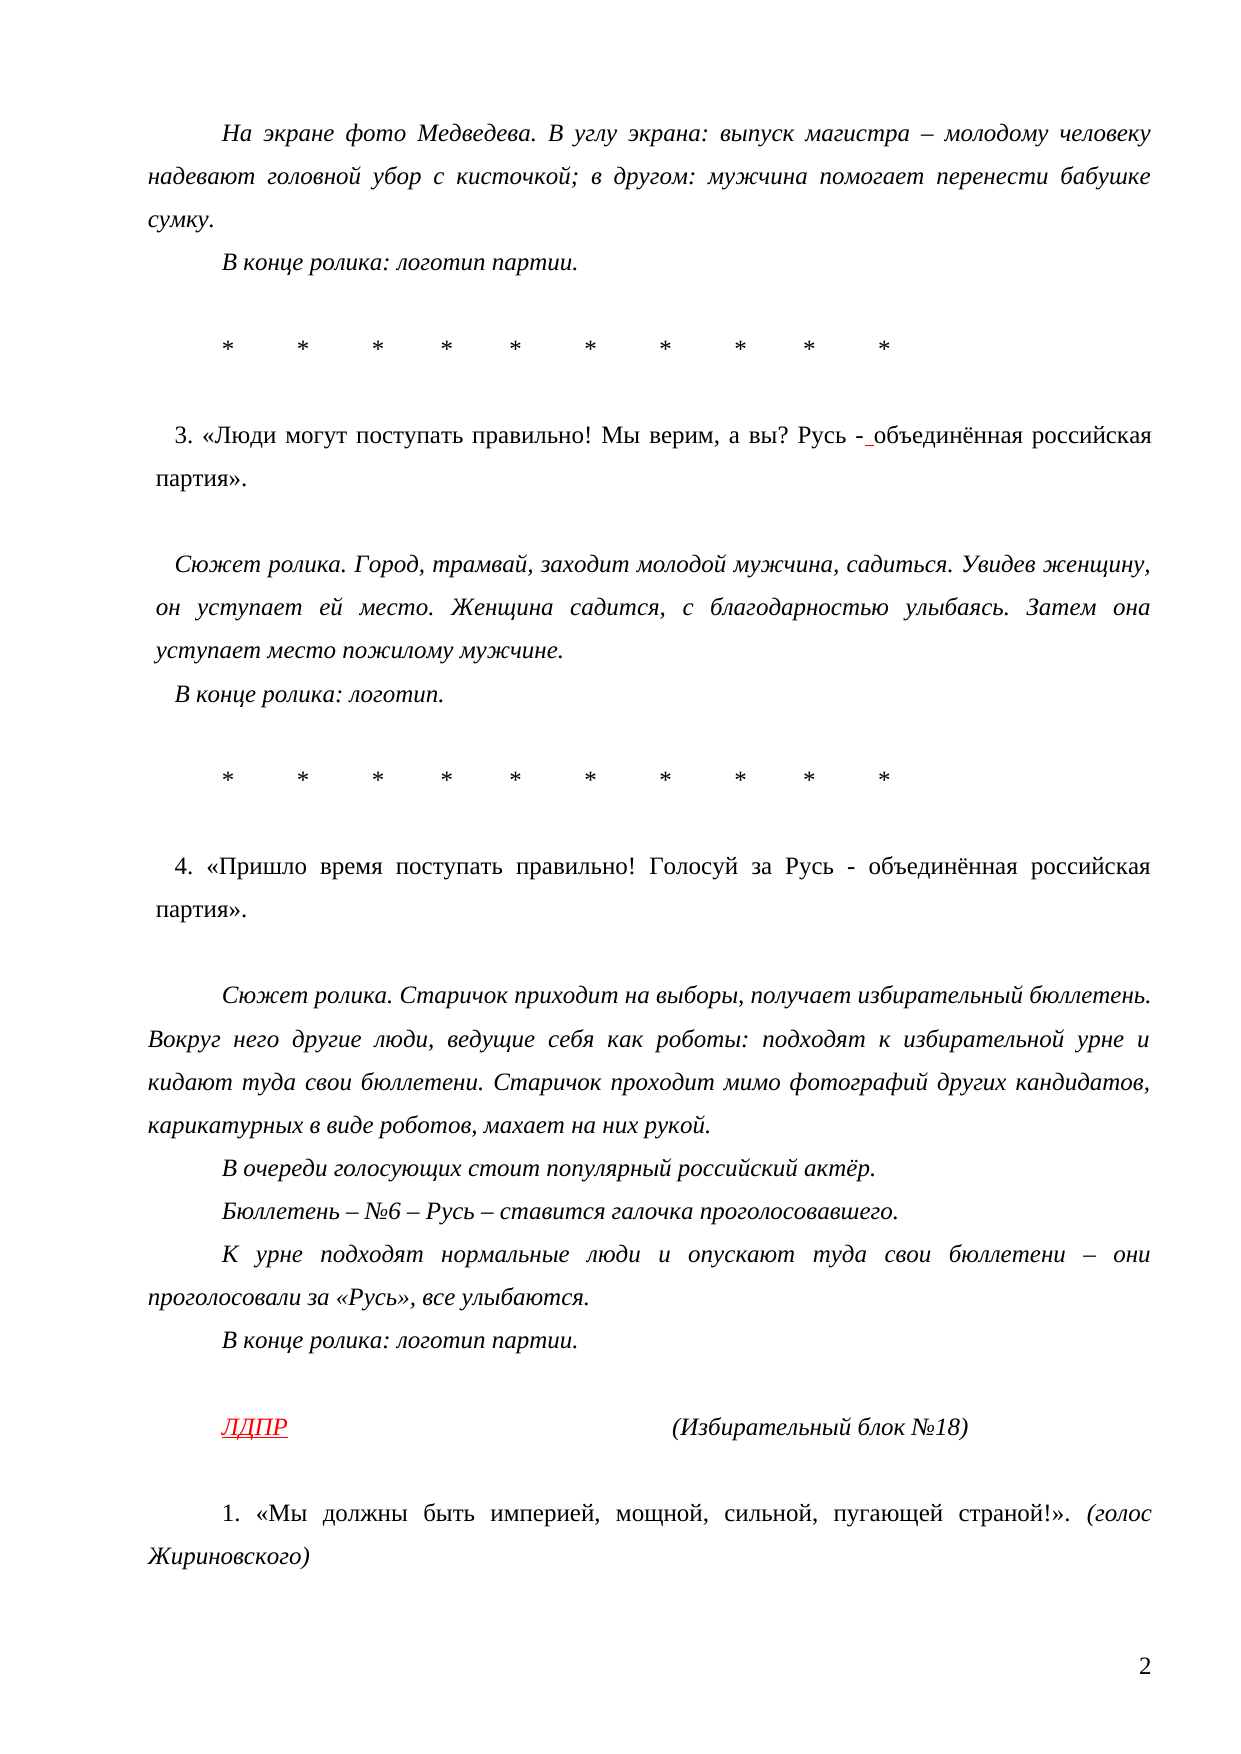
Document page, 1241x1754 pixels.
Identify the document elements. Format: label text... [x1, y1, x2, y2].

text В конце ролика: логотип партии. [148, 1326, 1152, 1354]
text 1. «Мы должны быть империей, мощной, сильной, пугающей страной!». (голос Жириновского) [148, 1498, 1152, 1570]
text В конце ролика: логотип. [156, 679, 1152, 707]
text В конце ролика: логотип партии. [148, 247, 1152, 276]
text К урне подходят нормальные люди и опускают туда свои бюллетени – они проголосовали за «Русь», все улыбаются. [148, 1239, 1152, 1311]
text ЛДПР (Избирательный блок №18) [148, 1412, 1152, 1441]
text 3. «Люди могут поступать правильно! Мы верим, а вы? Русь - объединённая российская партия». [156, 420, 1152, 492]
text Сюжет ролика. Город, трамвай, заходит молодой мужчина, садиться. Увидев женщину, он уступает ей место. Женщина садится, с благодарностью улыбаясь. Затем она уступает место пожилому мужчине. [156, 549, 1152, 664]
text * * * * * * * * * * [148, 334, 1152, 362]
text * * * * * * * * * * [148, 765, 1152, 794]
text В очереди голосующих стоит популярный российский актёр. [148, 1153, 1152, 1182]
text 4. «Пришло время поступать правильно! Голосуй за Русь - объединённая российская партия». [156, 851, 1152, 923]
text Бюллетень – №6 – Русь – ставится галочка проголосовавшего. [148, 1196, 1152, 1225]
text На экране фото Медведева. В углу экрана: выпуск магистра – молодому человеку надевают головной убор с кисточкой; в другом: мужчина помогает перенести бабушке сумку. [148, 118, 1152, 233]
text Сюжет ролика. Старичок приходит на выборы, получает избирательный бюллетень. Вокруг него другие люди, ведущие себя как роботы: подходят к избирательной урне и кидают туда свои бюллетени. Старичок проходит мимо фотографий других кандидатов, карикатурных в виде роботов, махает на них рукой. [148, 981, 1152, 1139]
